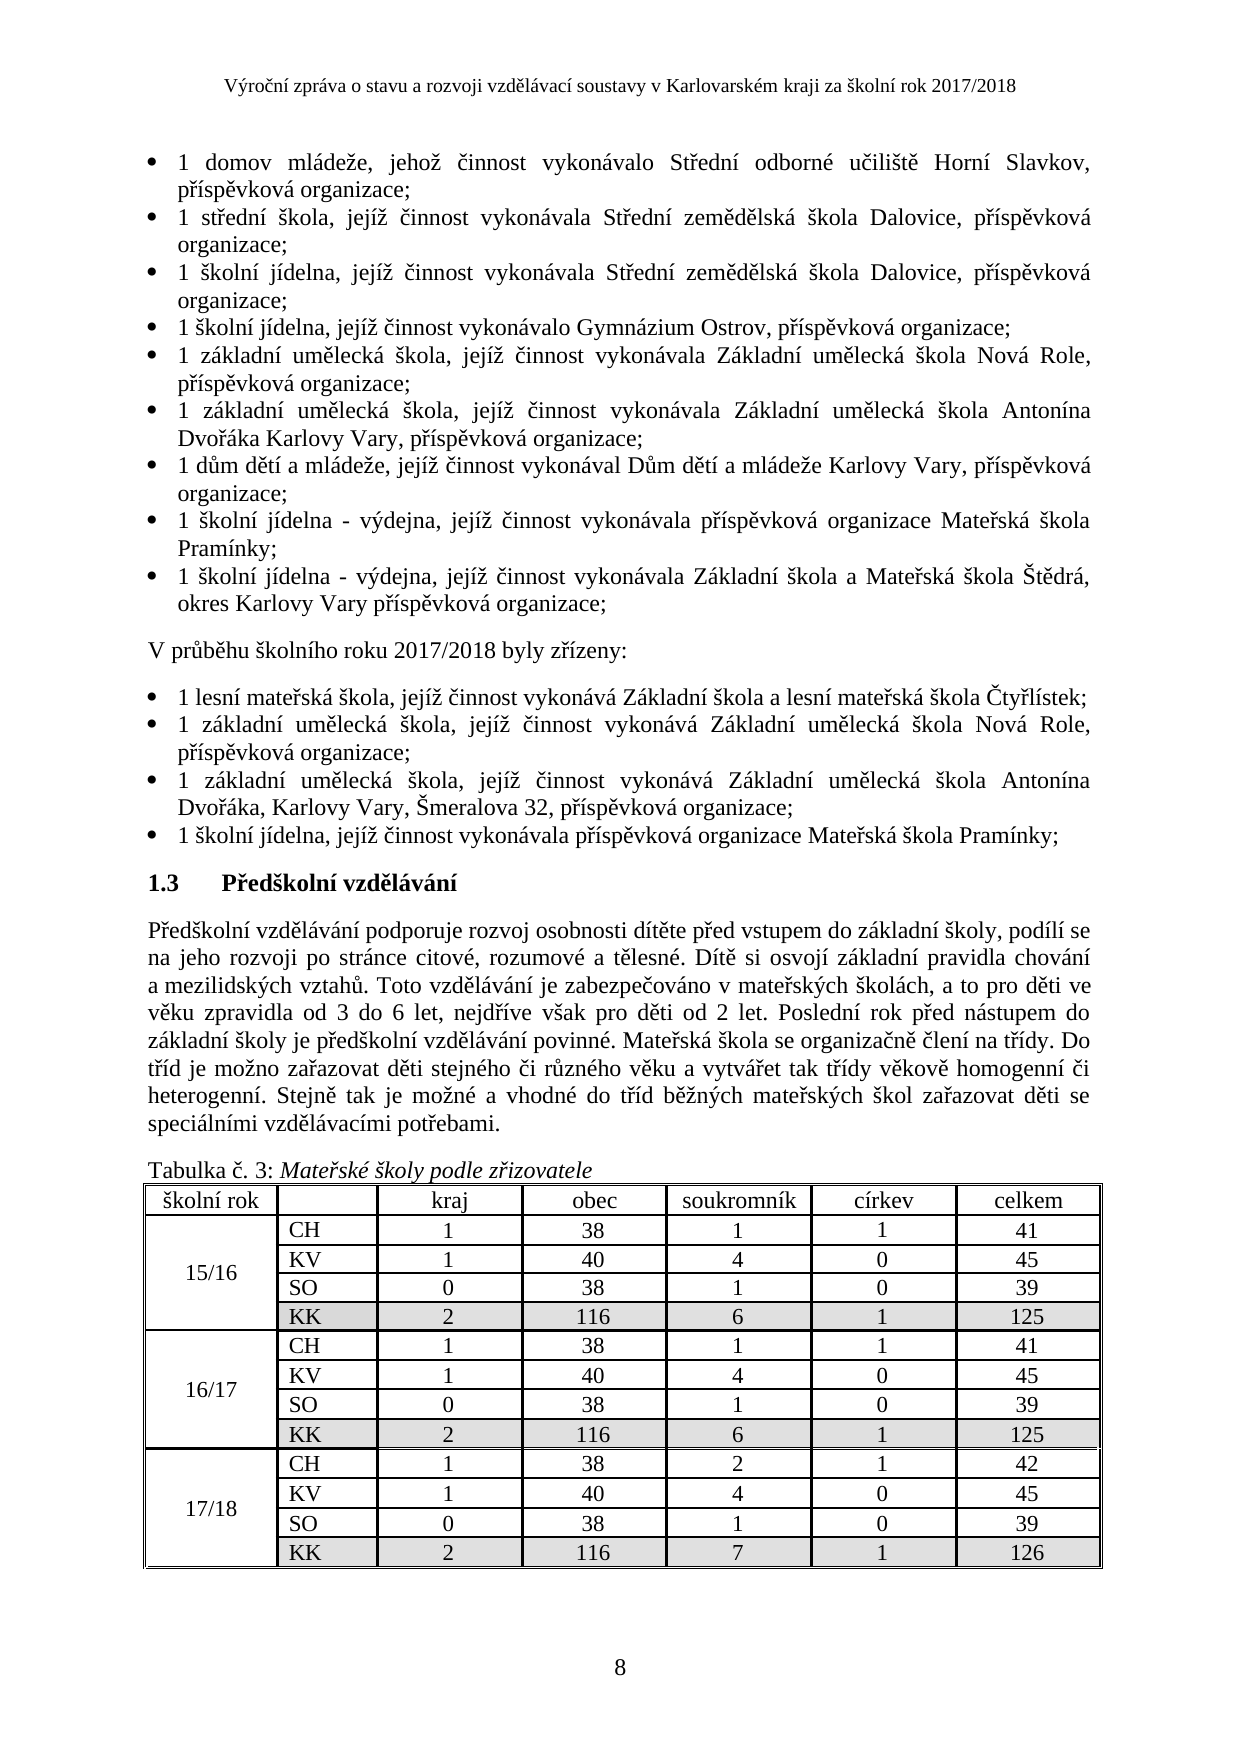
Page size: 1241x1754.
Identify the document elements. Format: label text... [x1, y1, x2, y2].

table_cell 38 [524, 1450, 665, 1477]
list 1 střední škola, jejíž činnost vykonávala Střední zemědělská škola Dalovice, příspěvková organizace; [148, 203, 1092, 258]
list 1 základní umělecká škola, jejíž činnost vykonávala Základní umělecká škola Nová Role, příspěvková organizace; [148, 341, 1092, 396]
table_cell 125 [958, 1303, 1099, 1329]
table_cell 41 [958, 1332, 1099, 1359]
table_cell 38 [524, 1216, 665, 1244]
table_cell 41 [958, 1216, 1099, 1244]
list 1 školní jídelna, jejíž činnost vykonávala Střední zemědělská škola Dalovice, příspěvková organizace; [148, 258, 1092, 313]
table_cell KK [279, 1420, 376, 1447]
table_header [279, 1186, 376, 1214]
table_cell 0 [379, 1390, 521, 1418]
table_cell 6 [668, 1303, 810, 1329]
table_cell 116 [524, 1420, 665, 1447]
table_cell 0 [813, 1274, 955, 1301]
table_cell 1 [813, 1216, 955, 1244]
table_cell 1 [379, 1361, 521, 1388]
table_cell KK [279, 1538, 376, 1566]
table_cell 45 [958, 1246, 1099, 1272]
table_cell 1 [668, 1274, 810, 1301]
table_cell 15/16 [146, 1216, 276, 1329]
list 1 školní jídelna, jejíž činnost vykonávala příspěvková organizace Mateřská škola Pramínky; [148, 821, 1092, 848]
table_cell KK [279, 1303, 376, 1329]
table_cell 2 [379, 1538, 521, 1566]
table_cell 116 [524, 1303, 665, 1329]
table_cell 0 [813, 1509, 955, 1536]
table_cell 1 [813, 1450, 955, 1477]
table_cell 125 [958, 1420, 1099, 1447]
table_header celkem [958, 1186, 1099, 1214]
table_cell 1 [668, 1390, 810, 1418]
table_cell KV [279, 1479, 376, 1507]
table_cell CH [279, 1450, 376, 1477]
table_cell CH [279, 1216, 376, 1244]
list 1 základní umělecká škola, jejíž činnost vykonává Základní umělecká škola Nová Role, příspěvková organizace; [148, 711, 1092, 766]
list 1 školní jídelna - výdejna, jejíž činnost vykonávala příspěvková organizace Mateřská škola Pramínky; [148, 507, 1092, 562]
table_cell 116 [524, 1538, 665, 1566]
table_header soukromník [668, 1186, 810, 1214]
table_cell 1 [379, 1450, 521, 1477]
table_cell 1 [668, 1509, 810, 1536]
subtitle 1.3 Předškolní vzdělávání [148, 868, 1092, 896]
table_cell CH [279, 1332, 376, 1359]
table_cell 4 [668, 1246, 810, 1272]
table_cell 1 [813, 1538, 955, 1566]
table_cell 6 [668, 1420, 810, 1447]
table_cell 45 [958, 1479, 1099, 1507]
table_cell 7 [668, 1538, 810, 1566]
table_cell 38 [524, 1332, 665, 1359]
table_cell 38 [524, 1509, 665, 1536]
table_cell 0 [813, 1479, 955, 1507]
table_cell 2 [379, 1420, 521, 1447]
table_cell KV [279, 1361, 376, 1388]
text Předškolní vzdělávání podporuje rozvoj osobnosti dítěte před vstupem do základní školy, podílí se na jeho rozvoji po stránce citové, rozumové a tělesné. Dítě si osvojí základní pravidla chování a mezilidských vztahů. Toto vzdělávání je zabezpečováno v mateřských školách, a to pro děti ve věku zpravidla od 3 do 6 let, nejdříve však pro děti od 2 let. Poslední rok před nástupem do základní školy je předškolní vzdělávání povinné. Mateřská škola se organizačně člení na třídy. Do tříd je možno zařazovat děti stejného či různého věku a vytvářet tak třídy věkově homogenní či heterogenní. Stejně tak je možné a vhodné do tříd běžných mateřských škol zařazovat děti se speciálními vzdělávacími potřebami. [148, 916, 1092, 1136]
table_header kraj [379, 1186, 521, 1214]
table_cell SO [279, 1274, 376, 1301]
table_cell 38 [524, 1274, 665, 1301]
table_cell 2 [668, 1450, 810, 1477]
table_cell 39 [958, 1509, 1099, 1536]
table_cell 0 [379, 1274, 521, 1301]
table_cell 1 [813, 1303, 955, 1329]
table_cell 1 [813, 1332, 955, 1359]
table_cell KV [279, 1246, 376, 1272]
table_cell 39 [958, 1390, 1099, 1418]
table_cell 0 [813, 1390, 955, 1418]
table_cell 40 [524, 1361, 665, 1388]
table_cell SO [279, 1390, 376, 1418]
table_cell 0 [813, 1361, 955, 1388]
table_cell 1 [379, 1332, 521, 1359]
table_header obec [524, 1186, 665, 1214]
table_cell 40 [524, 1246, 665, 1272]
table_cell 126 [958, 1538, 1099, 1566]
table_cell 42 [958, 1447, 1101, 1477]
text Tabulka č. 3: Mateřské školy podle zřizovatele [148, 1156, 1092, 1183]
table_cell 1 [668, 1332, 810, 1359]
table_header školní rok [146, 1186, 276, 1214]
list 1 základní umělecká škola, jejíž činnost vykonává Základní umělecká škola Antonína Dvořáka, Karlovy Vary, Šmeralova 32, příspěvková organizace; [148, 766, 1092, 821]
list 1 dům dětí a mládeže, jejíž činnost vykonával Dům dětí a mládeže Karlovy Vary, příspěvková organizace; [148, 451, 1092, 507]
table_cell 1 [379, 1246, 521, 1272]
table_header církev [813, 1186, 955, 1214]
table_cell 2 [379, 1303, 521, 1329]
table_cell 39 [958, 1274, 1099, 1301]
table_cell 4 [668, 1479, 810, 1507]
list 1 školní jídelna - výdejna, jejíž činnost vykonávala Základní škola a Mateřská škola Štědrá, okres Karlovy Vary příspěvková organizace; [148, 562, 1092, 617]
table_cell 1 [379, 1216, 521, 1244]
table_cell 17/18 [146, 1450, 276, 1566]
table_cell 0 [379, 1509, 521, 1536]
table_cell 45 [958, 1361, 1099, 1388]
table_cell SO [279, 1509, 376, 1536]
list 1 lesní mateřská škola, jejíž činnost vykonává Základní škola a lesní mateřská škola Čtyřlístek; [148, 683, 1092, 711]
list 1 základní umělecká škola, jejíž činnost vykonávala Základní umělecká škola Antonína Dvořáka Karlovy Vary, příspěvková organizace; [148, 396, 1092, 451]
table_cell 40 [524, 1479, 665, 1507]
table_cell 38 [524, 1390, 665, 1418]
table_cell 1 [813, 1420, 955, 1447]
table_cell 1 [379, 1479, 521, 1507]
text V průběhu školního roku 2017/2018 byly zřízeny: [148, 636, 1092, 664]
table_cell 0 [813, 1246, 955, 1272]
list 1 domov mládeže, jehož činnost vykonávalo Střední odborné učiliště Horní Slavkov, příspěvková organizace; [148, 148, 1092, 203]
table_cell 16/17 [146, 1331, 276, 1447]
table_cell 1 [668, 1216, 810, 1244]
list 1 školní jídelna, jejíž činnost vykonávalo Gymnázium Ostrov, příspěvková organizace; [148, 313, 1092, 341]
table_cell 4 [668, 1361, 810, 1388]
